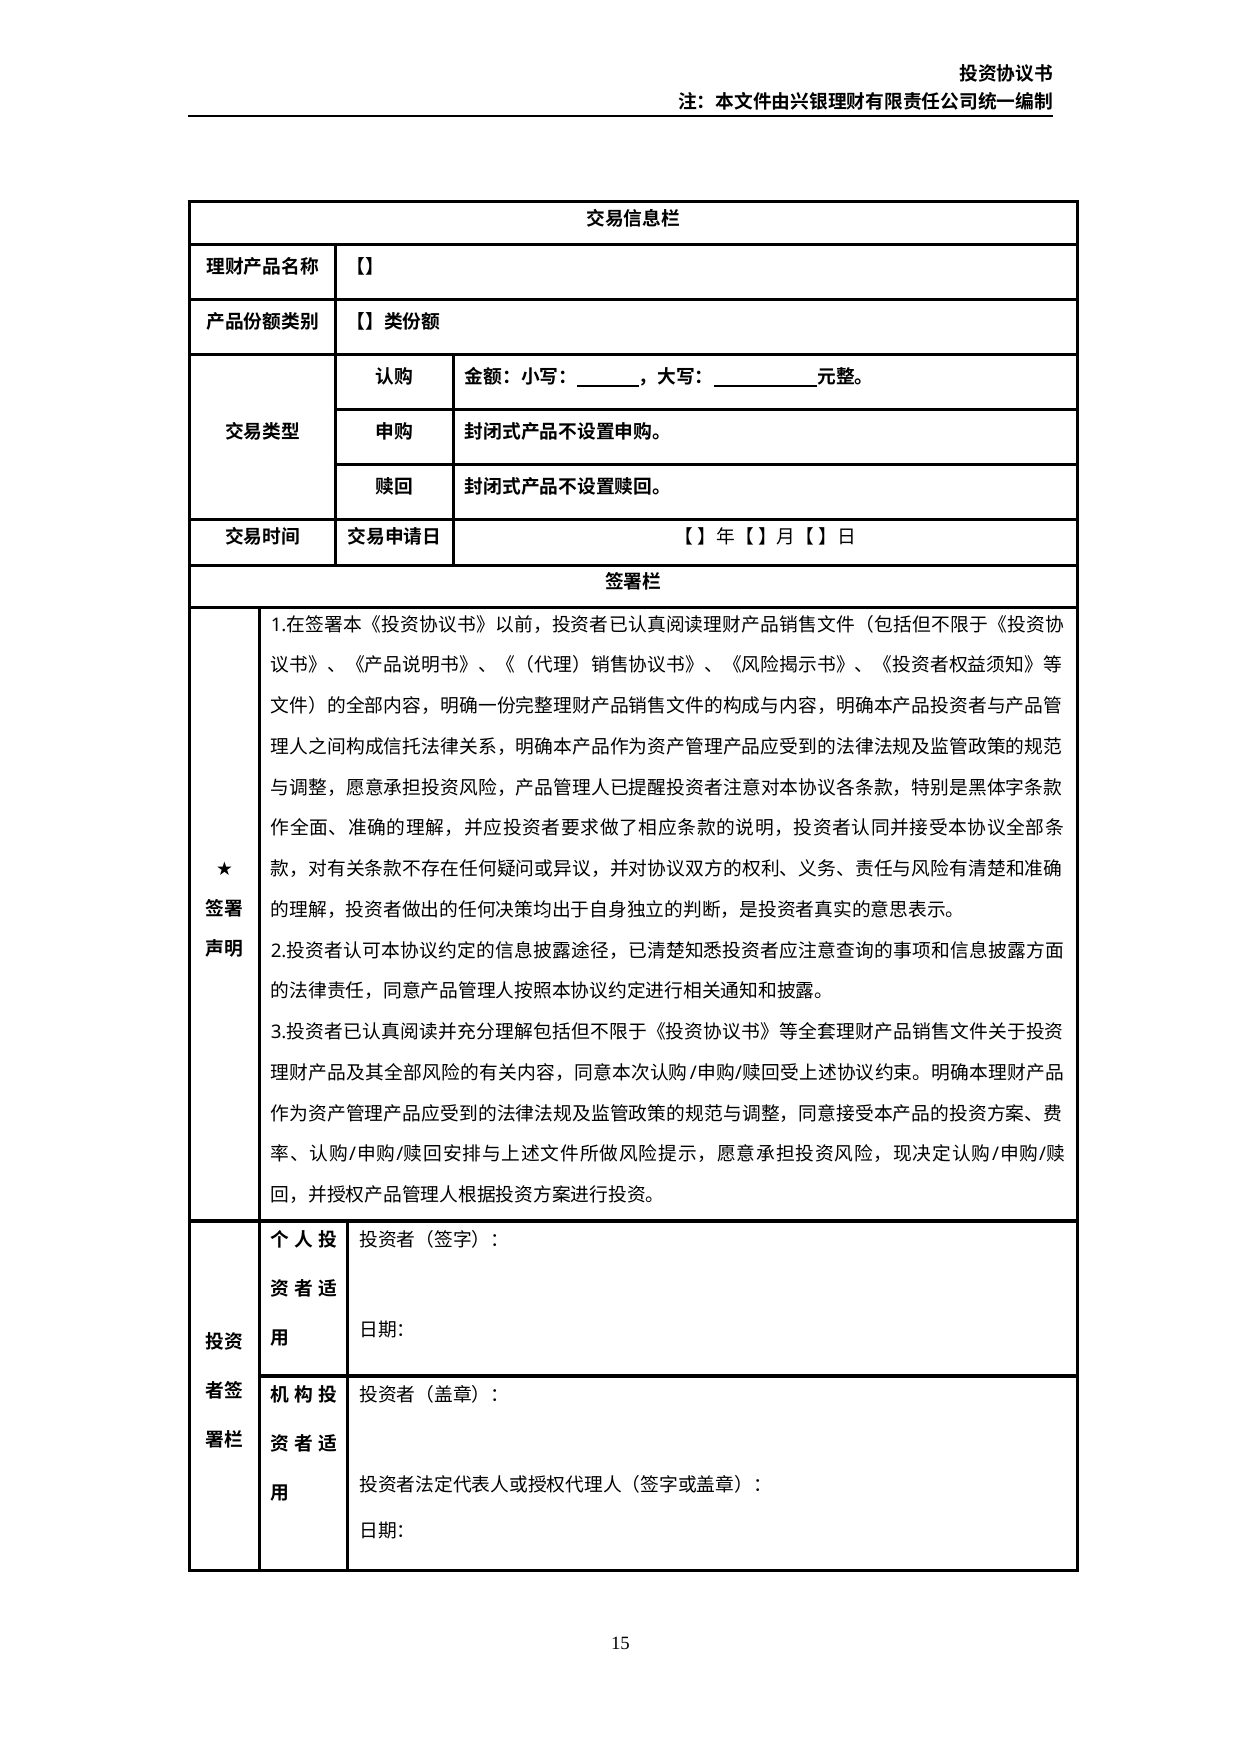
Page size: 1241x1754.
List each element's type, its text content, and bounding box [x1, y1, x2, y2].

table_cell 【】 [337, 246, 1076, 298]
table_cell 理财产品名称 [191, 246, 334, 298]
table_cell 交易类型 [191, 356, 334, 517]
table_cell 【】类份额 [337, 301, 1076, 353]
table_cell 赎回 [337, 466, 452, 517]
table_cell 投资者（盖章）： 投资者法定代表人或授权代理人（签字或盖章）： 日期： [349, 1378, 1076, 1568]
table_cell 交易申请日 [337, 521, 452, 563]
table_cell 申购 [337, 411, 452, 463]
table_cell 签署栏 [191, 567, 1076, 606]
table_cell 1.在签署本《投资协议书》以前，投资者已认真阅读理财产品销售文件（包括但不限于《投资协议书》、《产品说明书》、《（代理）销售协议书》、《风险揭示书》、《投资者权益须知》等文件）的全部内容，明确一份完整理财产品销售文件的构成与内容，明确本产品投资者与产品管理人之间构成信托法律关系，明确本产品作为资产管理产品应受到的法律法规及监管政策的规范与调整，愿意承担投资风险，产品管理人已提醒投资者注意对本协议各条款，特别是黑体字条款作全面、准确的理解，并应投资者要求做了相应条款的说明，投资者认同并接受本协议全部条款，对有关条款不存在任何疑问或异议，并对协议双方的权利、义务、责任与风险有清楚和准确的理解，投资者做出的任何决策均出于自身独立的判断，是投资者真实的意思表示。 2.投资者认可本协议约定的信息披露途径，已清楚知悉投资者应注意查询的事项和信息披露方面的法律责任，同意产品管理人按照本协议约定进行相关通知和披露。 3.投资者已认真阅读并充分理解包括但不限于《投资协议书》等全套理财产品销售文件关于投资理财产品及其全部风险的有关内容，同意本次认购/申购/赎回受上述协议约束。明确本理财产品作为资产管理产品应受到的法律法规及监管政策的规范与调整，同意接受本产品的投资方案、费率、认购/申购/赎回安排与上述文件所做风险提示，愿意承担投资风险，现决定认购/申购/赎回，并授权产品管理人根据投资方案进行投资。 [261, 609, 1076, 1219]
table_cell 认购 [337, 356, 452, 408]
table_cell 机构投资者适用 [261, 1378, 346, 1568]
table_header 交易信息栏 [191, 203, 1076, 243]
table_cell 个人投资者适用 [261, 1223, 346, 1374]
table_cell ★ 签署声明 [191, 609, 258, 1219]
table_cell 金额：小写： ，大写： 元整。 [455, 356, 1076, 408]
table_cell 交易时间 [191, 521, 334, 563]
table_cell 投资者签署栏 [191, 1223, 258, 1568]
table_cell 封闭式产品不设置赎回。 [455, 466, 1076, 517]
table_cell 投资者（签字）： 日期： [349, 1223, 1076, 1374]
table_cell 封闭式产品不设置申购。 [455, 411, 1076, 463]
table_cell 产品份额类别 [191, 301, 334, 353]
table_cell 【 】年【 】月【 】日 [455, 521, 1076, 563]
